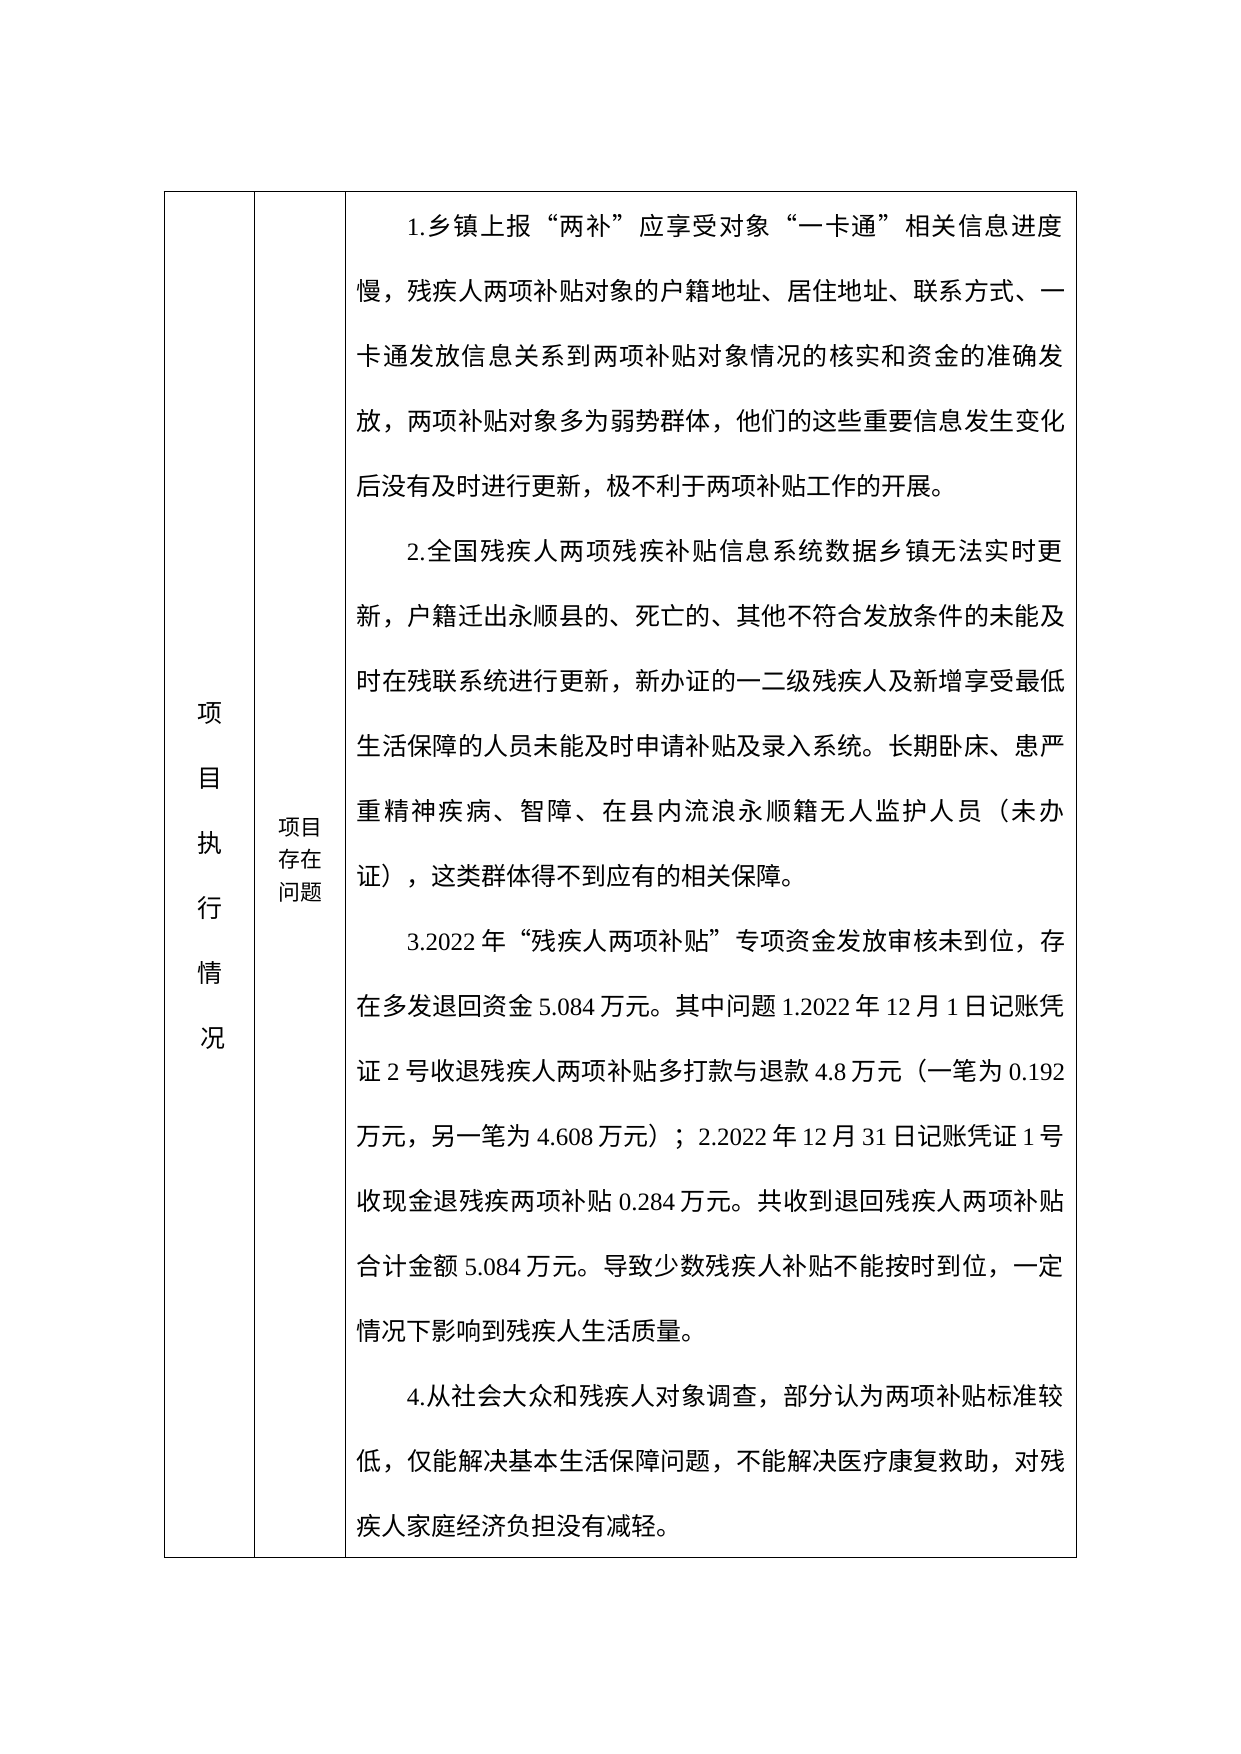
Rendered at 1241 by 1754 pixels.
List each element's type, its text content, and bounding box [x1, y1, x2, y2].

table_cell 1.乡镇上报“两补”应享受对象“一卡通”相关信息进度慢，残疾人两项补贴对象的户籍地址、居住地址、联系方式、一卡通发放信息关系到两项补贴对象情况的核实和资金的准确发放，两项补贴对象多为弱势群体，他们的这些重要信息发生变化后没有及时进行更新，极不利于两项补贴工作的开展。 2.全国残疾人两项残疾补贴信息系统数据乡镇无法实时更新，户籍迁出永顺县的、死亡的、其他不符合发放条件的未能及时在残联系统进行更新，新办证的一二级残疾人及新增享受最低生活保障的人员未能及时申请补贴及录入系统。长期卧床、患严重精神疾病、智障、在县内流浪永顺籍无人监护人员（未办证），这类群体得不到应有的相关保障。 3.2022年“残疾人两项补贴”专项资金发放审核未到位，存在多发退回资金5.084万元。其中问题1.2022年12月1日记账凭证2号收退残疾人两项补贴多打款与退款4.8万元（一笔为0.192万元，另一笔为4.608万元）；2.2022年12月31日记账凭证1号收现金退残疾两项补贴0.284万元。共收到退回残疾人两项补贴合计金额5.084万元。导致少数残疾人补贴不能按时到位，一定情况下影响到残疾人生活质量。 4.从社会大众和残疾人对象调查，部分认为两项补贴标准较低，仅能解决基本生活保障问题，不能解决医疗康复救助，对残疾人家庭经济负担没有减轻。 [346, 192, 1076, 1557]
table_cell 项目 存在 问题 [255, 192, 345, 1557]
table_cell 项 目 执 行 情 况 [165, 192, 254, 1557]
